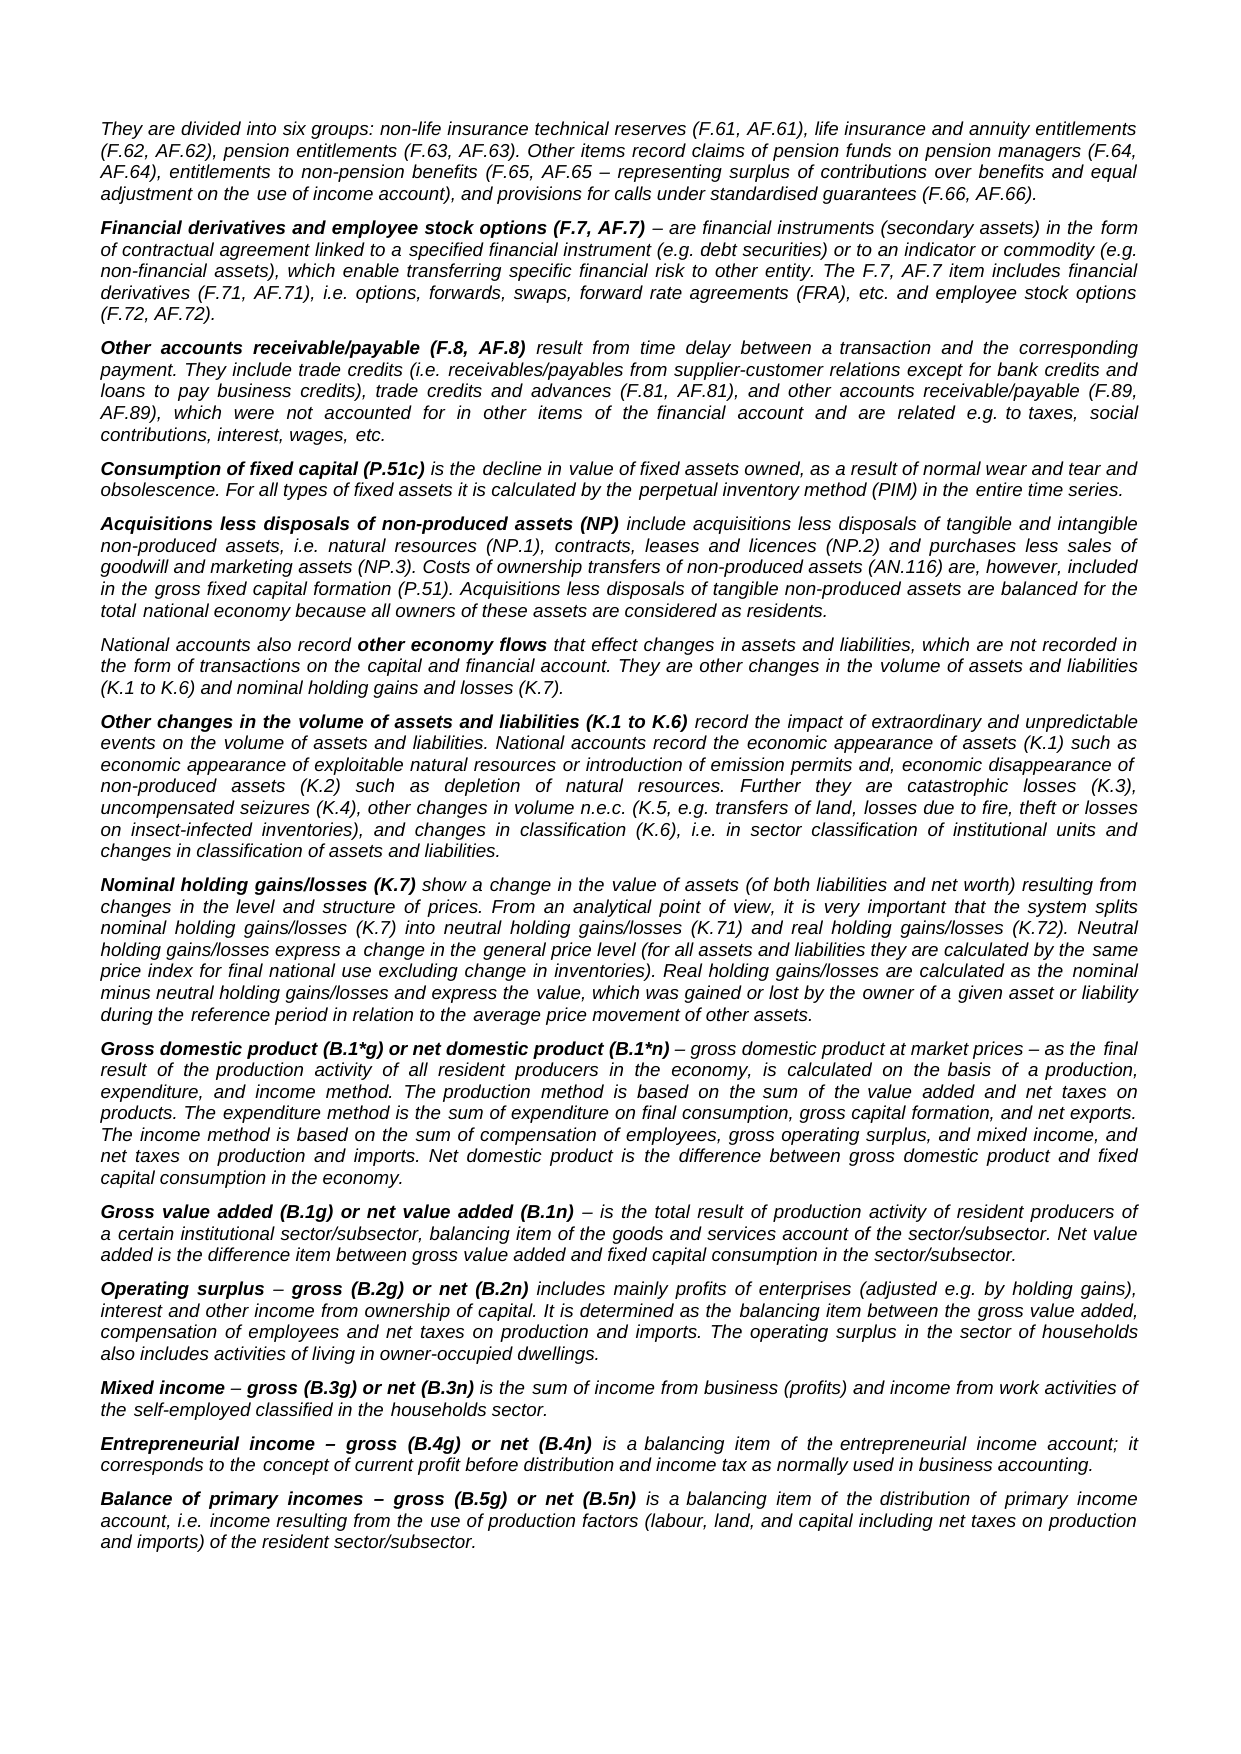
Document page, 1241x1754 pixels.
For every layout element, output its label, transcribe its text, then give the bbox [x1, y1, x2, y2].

text Balance of primary incomes – gross (B.5g) or net (B.5n) is a balancing item of the distribution of primary income account, i.e. income resulting from the use of production factors (labour, land, and capital including net taxes on production and imports) of the resident sector/subsector. [100, 1488, 1140, 1553]
text Entrepreneurial income – gross (B.4g) or net (B.4n) is a balancing item of the entrepreneurial income account; it corresponds to the concept of current profit before distribution and income tax as normally used in business accounting. [100, 1432, 1140, 1476]
text Consumption of fixed capital (P.51c) is the decline in value of fixed assets owned, as a result of normal wear and tear and obsolescence. For all types of fixed assets it is calculated by the perpetual inventory method (PIM) in the entire time series. [100, 457, 1140, 501]
text Other accounts receivable/payable (F.8, AF.8) result from time delay between a transaction and the corresponding payment. They include trade credits (i.e. receivables/payables from supplier-customer relations except for bank credits and loans to pay business credits), trade credits and advances (F.81, AF.81), and other accounts receivable/payable (F.89, AF.89), which were not accounted for in other items of the financial account and are related e.g. to taxes, social contributions, interest, wages, etc. [100, 337, 1140, 445]
text Gross value added (B.1g) or net value added (B.1n) – is the total result of production activity of resident producers of a certain institutional sector/subsector, balancing item of the goods and services account of the sector/subsector. Net value added is the difference item between gross value added and fixed capital consumption in the sector/subsector. [100, 1201, 1140, 1266]
text Gross domestic product (B.1*g) or net domestic product (B.1*n) – gross domestic product at market prices – as the final result of the production activity of all resident producers in the economy, is calculated on the basis of a production, expenditure, and income method. The production method is based on the sum of the value added and net taxes on products. The expenditure method is the sum of expenditure on final consumption, gross capital formation, and net exports. The income method is based on the sum of compensation of employees, gross operating surplus, and mixed income, and net taxes on production and imports. Net domestic product is the difference between gross domestic product and fixed capital consumption in the economy. [100, 1037, 1140, 1188]
text Nominal holding gains/losses (K.7) show a change in the value of assets (of both liabilities and net worth) resulting from changes in the level and structure of prices. From an analytical point of view, it is very important that the system splits nominal holding gains/losses (K.7) into neutral holding gains/losses (K.71) and real holding gains/losses (K.72). Neutral holding gains/losses express a change in the general price level (for all assets and liabilities they are calculated by the same price index for final national use excluding change in inventories). Real holding gains/losses are calculated as the nominal minus neutral holding gains/losses and express the value, which was gained or lost by the owner of a given asset or liability during the reference period in relation to the average price movement of other assets. [100, 874, 1140, 1025]
text Acquisitions less disposals of non-produced assets (NP) include acquisitions less disposals of tangible and intangible non-produced assets, i.e. natural resources (NP.1), contracts, leases and licences (NP.2) and purchases less sales of goodwill and marketing assets (NP.3). Costs of ownership transfers of non-produced assets (AN.116) are, however, included in the gross fixed capital formation (P.51). Acquisitions less disposals of tangible non-produced assets are balanced for the total national economy because all owners of these assets are considered as residents. [100, 513, 1140, 621]
text Mixed income – gross (B.3g) or net (B.3n) is the sum of income from business (profits) and income from work activities of the self-employed classified in the households sector. [100, 1377, 1140, 1420]
text Financial derivatives and employee stock options (F.7, AF.7) – are financial instruments (secondary assets) in the form of contractual agreement linked to a specified financial instrument (e.g. debt securities) or to an indicator or commodity (e.g. non-financial assets), which enable transferring specific financial risk to other entity. The F.7, AF.7 item includes financial derivatives (F.71, AF.71), i.e. options, forwards, swaps, forward rate agreements (FRA), etc. and employee stock options (F.72, AF.72). [100, 217, 1140, 325]
text Other changes in the volume of assets and liabilities (K.1 to K.6) record the impact of extraordinary and unpredictable events on the volume of assets and liabilities. National accounts record the economic appearance of assets (K.1) such as economic appearance of exploitable natural resources or introduction of emission permits and, economic disappearance of non-produced assets (K.2) such as depletion of natural resources. Further they are catastrophic losses (K.3), uncompensated seizures (K.4), other changes in volume n.e.c. (K.5, e.g. transfers of land, losses due to fire, theft or losses on insect-infected inventories), and changes in classification (K.6), i.e. in sector classification of institutional units and changes in classification of assets and liabilities. [100, 711, 1140, 862]
text National accounts also record other economy flows that effect changes in assets and liabilities, which are not recorded in the form of transactions on the capital and financial account. They are other changes in the volume of assets and liabilities (K.1 to K.6) and nominal holding gains and losses (K.7). [100, 633, 1140, 698]
text Operating surplus – gross (B.2g) or net (B.2n) includes mainly profits of enterprises (adjusted e.g. by holding gains), interest and other income from ownership of capital. It is determined as the balancing item between the gross value added, compensation of employees and net taxes on production and imports. The operating surplus in the sector of households also includes activities of living in owner-occupied dwellings. [100, 1278, 1140, 1364]
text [100, 118, 1140, 204]
